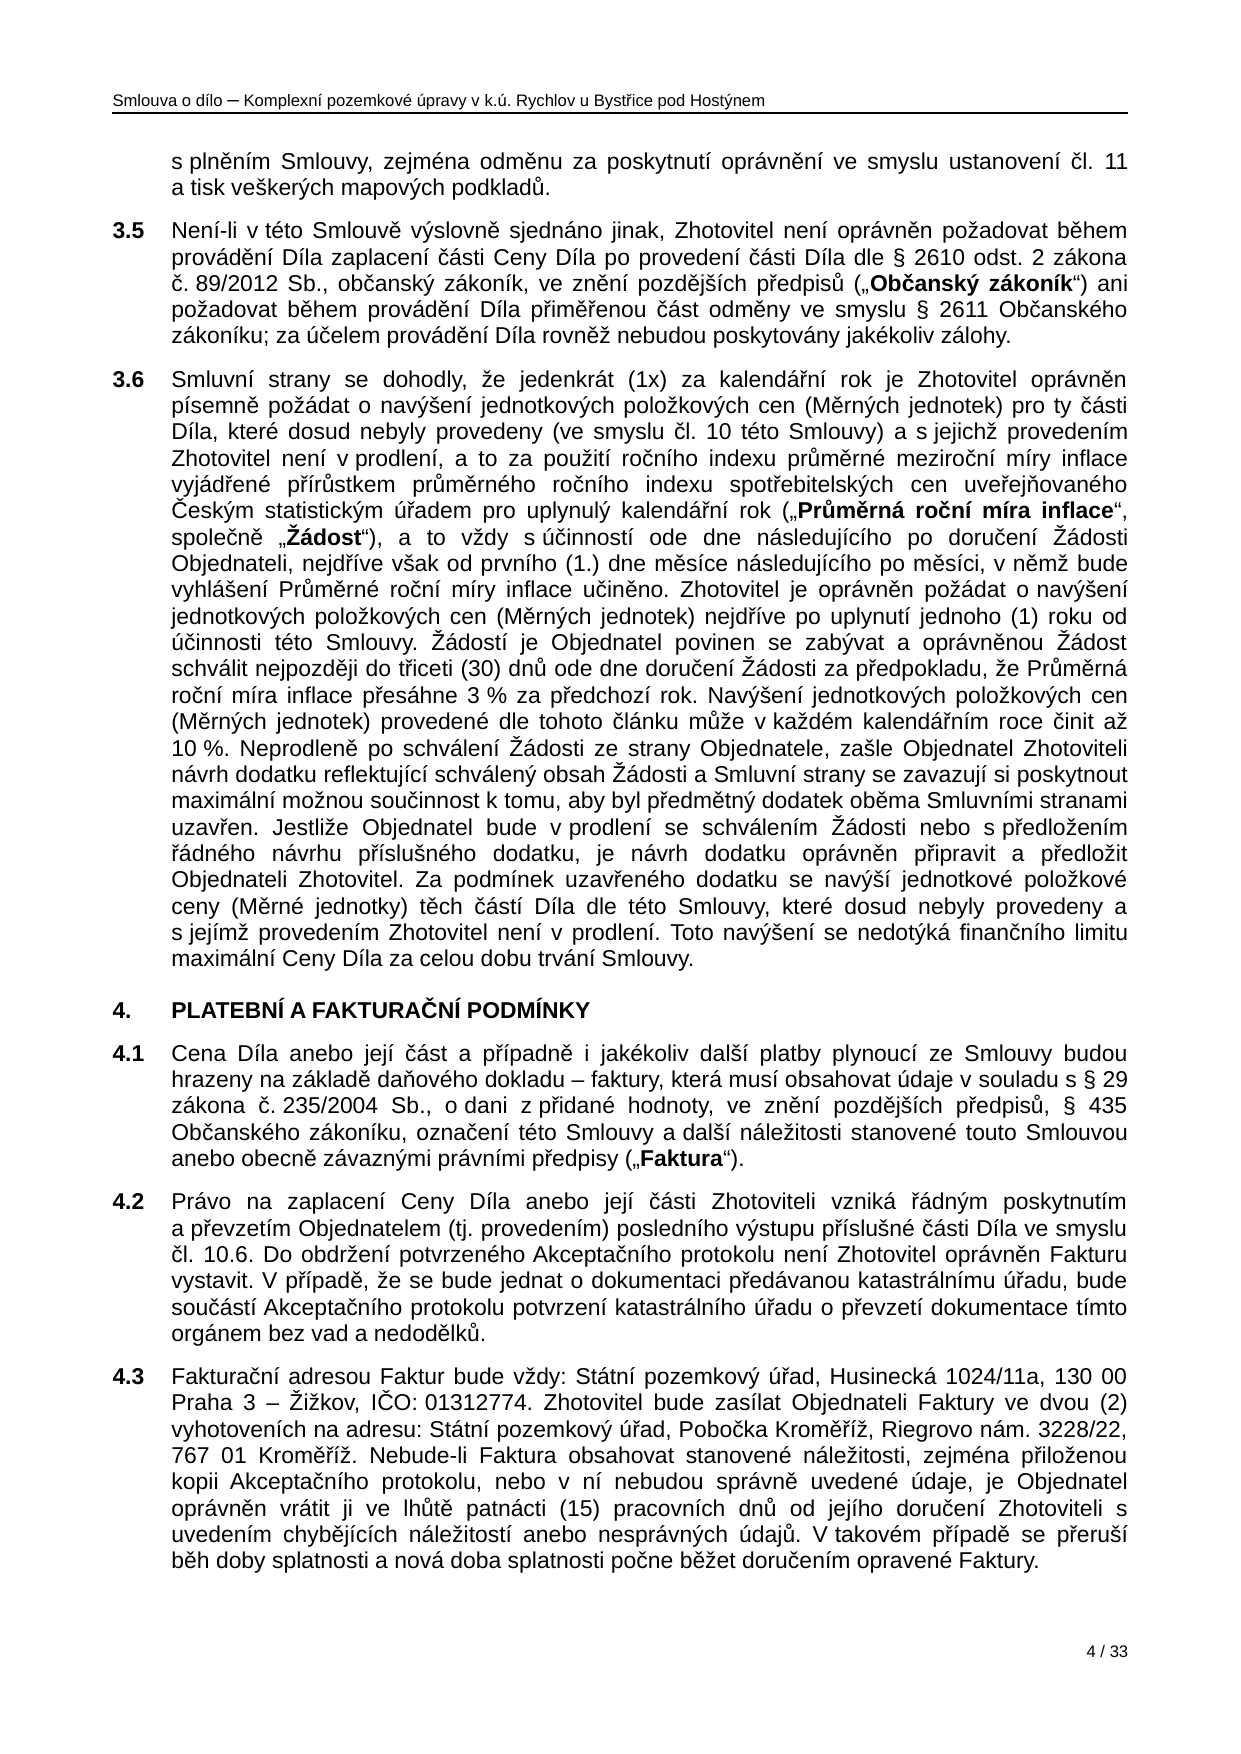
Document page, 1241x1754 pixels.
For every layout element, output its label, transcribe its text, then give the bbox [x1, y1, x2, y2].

text Platební a fakturační podmínky [112, 997, 1128, 1023]
text Smluvní strany se dohodly, že jedenkrát (1x) za kalendářní rok je Zhotovitel oprávněn písemně požádat o navýšení jednotkových položkových cen (Měrných jednotek) pro ty části Díla, které dosud nebyly provedeny (ve smyslu čl. 10 této Smlouvy) a s jejichž provedením Zhotovitel není v prodlení, a to za použití ročního indexu průměrné meziroční míry inflace vyjádřené přírůstkem průměrného ročního indexu spotřebitelských cen uveřejňovaného Českým statistickým úřadem pro uplynulý kalendářní rok („Průměrná roční míra inflace“, společně „Žádost“), a to vždy s účinností ode dne následujícího po doručení Žádosti Objednateli, nejdříve však od prvního (1.) dne měsíce následujícího po měsíci, v němž bude vyhlášení Průměrné roční míry inflace učiněno. Zhotovitel je oprávněn požádat o navýšení jednotkových položkových cen (Měrných jednotek) nejdříve po uplynutí jednoho (1) roku od účinnosti této Smlouvy. Žádostí je Objednatel povinen se zabývat a oprávněnou Žádost schválit nejpozději do třiceti (30) dnů ode dne doručení Žádosti za předpokladu, že Průměrná roční míra inflace přesáhne 3 % za předchozí rok. Navýšení jednotkových položkových cen (Měrných jednotek) provedené dle tohoto článku může v každém kalendářním roce činit až 10 %. Neprodleně po schválení Žádosti ze strany Objednatele, zašle Objednatel Zhotoviteli návrh dodatku reflektující schválený obsah Žádosti a Smluvní strany se zavazují si poskytnout maximální možnou součinnost k tomu, aby byl předmětný dodatek oběma Smluvními stranami uzavřen. Jestliže Objednatel bude v prodlení se schválením Žádosti nebo s předložením řádného návrhu příslušného dodatku, je návrh dodatku oprávněn připravit a předložit Objednateli Zhotovitel. Za podmínek uzavřeného dodatku se navýší jednotkové položkové ceny (Měrné jednotky) těch částí Díla dle této Smlouvy, které dosud nebyly provedeny a s jejímž provedením Zhotovitel není v prodlení. Toto navýšení se nedotýká finančního limitu maximální Ceny Díla za celou dobu trvání Smlouvy. [112, 366, 1128, 972]
text Není-li v této Smlouvě výslovně sjednáno jinak, Zhotovitel není oprávněn požadovat během provádění Díla zaplacení části Ceny Díla po provedení části Díla dle § 2610 odst. 2 zákona č. 89/2012 Sb., občanský zákoník, ve znění pozdějších předpisů („Občanský zákoník“) ani požadovat během provádění Díla přiměřenou část odměny ve smyslu § 2611 Občanského zákoníku; za účelem provádění Díla rovněž nebudou poskytovány jakékoliv zálohy. [112, 217, 1128, 349]
text Cena Díla anebo její část a případně i jakékoliv další platby plynoucí ze Smlouvy budou hrazeny na základě daňového dokladu – faktury, která musí obsahovat údaje v souladu s § 29 zákona č. 235/2004 Sb., o dani z přidané hodnoty, ve znění pozdějších předpisů, § 435 Občanského zákoníku, označení této Smlouvy a další náležitosti stanovené touto Smlouvou anebo obecně závaznými právními předpisy („Faktura“). [112, 1040, 1128, 1171]
text Právo na zaplacení Ceny Díla anebo její části Zhotoviteli vzniká řádným poskytnutím a převzetím Objednatelem (tj. provedením) posledního výstupu příslušné části Díla ve smyslu čl. 10.6. Do obdržení potvrzeného Akceptačního protokolu není Zhotovitel oprávněn Fakturu vystavit. V případě, že se bude jednat o dokumentaci předávanou katastrálnímu úřadu, bude součástí Akceptačního protokolu potvrzení katastrálního úřadu o převzetí dokumentace tímto orgánem bez vad a nedodělků. [112, 1188, 1128, 1346]
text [112, 148, 1128, 200]
text Fakturační adresou Faktur bude vždy: Státní pozemkový úřad, Husinecká 1024/11a, 130 00 Praha 3 – Žižkov, IČO: 01312774. Zhotovitel bude zasílat Objednateli Faktury ve dvou (2) vyhotoveních na adresu: Státní pozemkový úřad, Pobočka Kroměříž, Riegrovo nám. 3228/22, 767 01 Kroměříž. Nebude-li Faktura obsahovat stanovené náležitosti, zejména přiloženou kopii Akceptačního protokolu, nebo v ní nebudou správně uvedené údaje, je Objednatel oprávněn vrátit ji ve lhůtě patnácti (15) pracovních dnů od jejího doručení Zhotoviteli s uvedením chybějících náležitostí anebo nesprávných údajů. V takovém případě se přeruší běh doby splatnosti a nová doba splatnosti počne běžet doručením opravené Faktury. [112, 1363, 1128, 1574]
